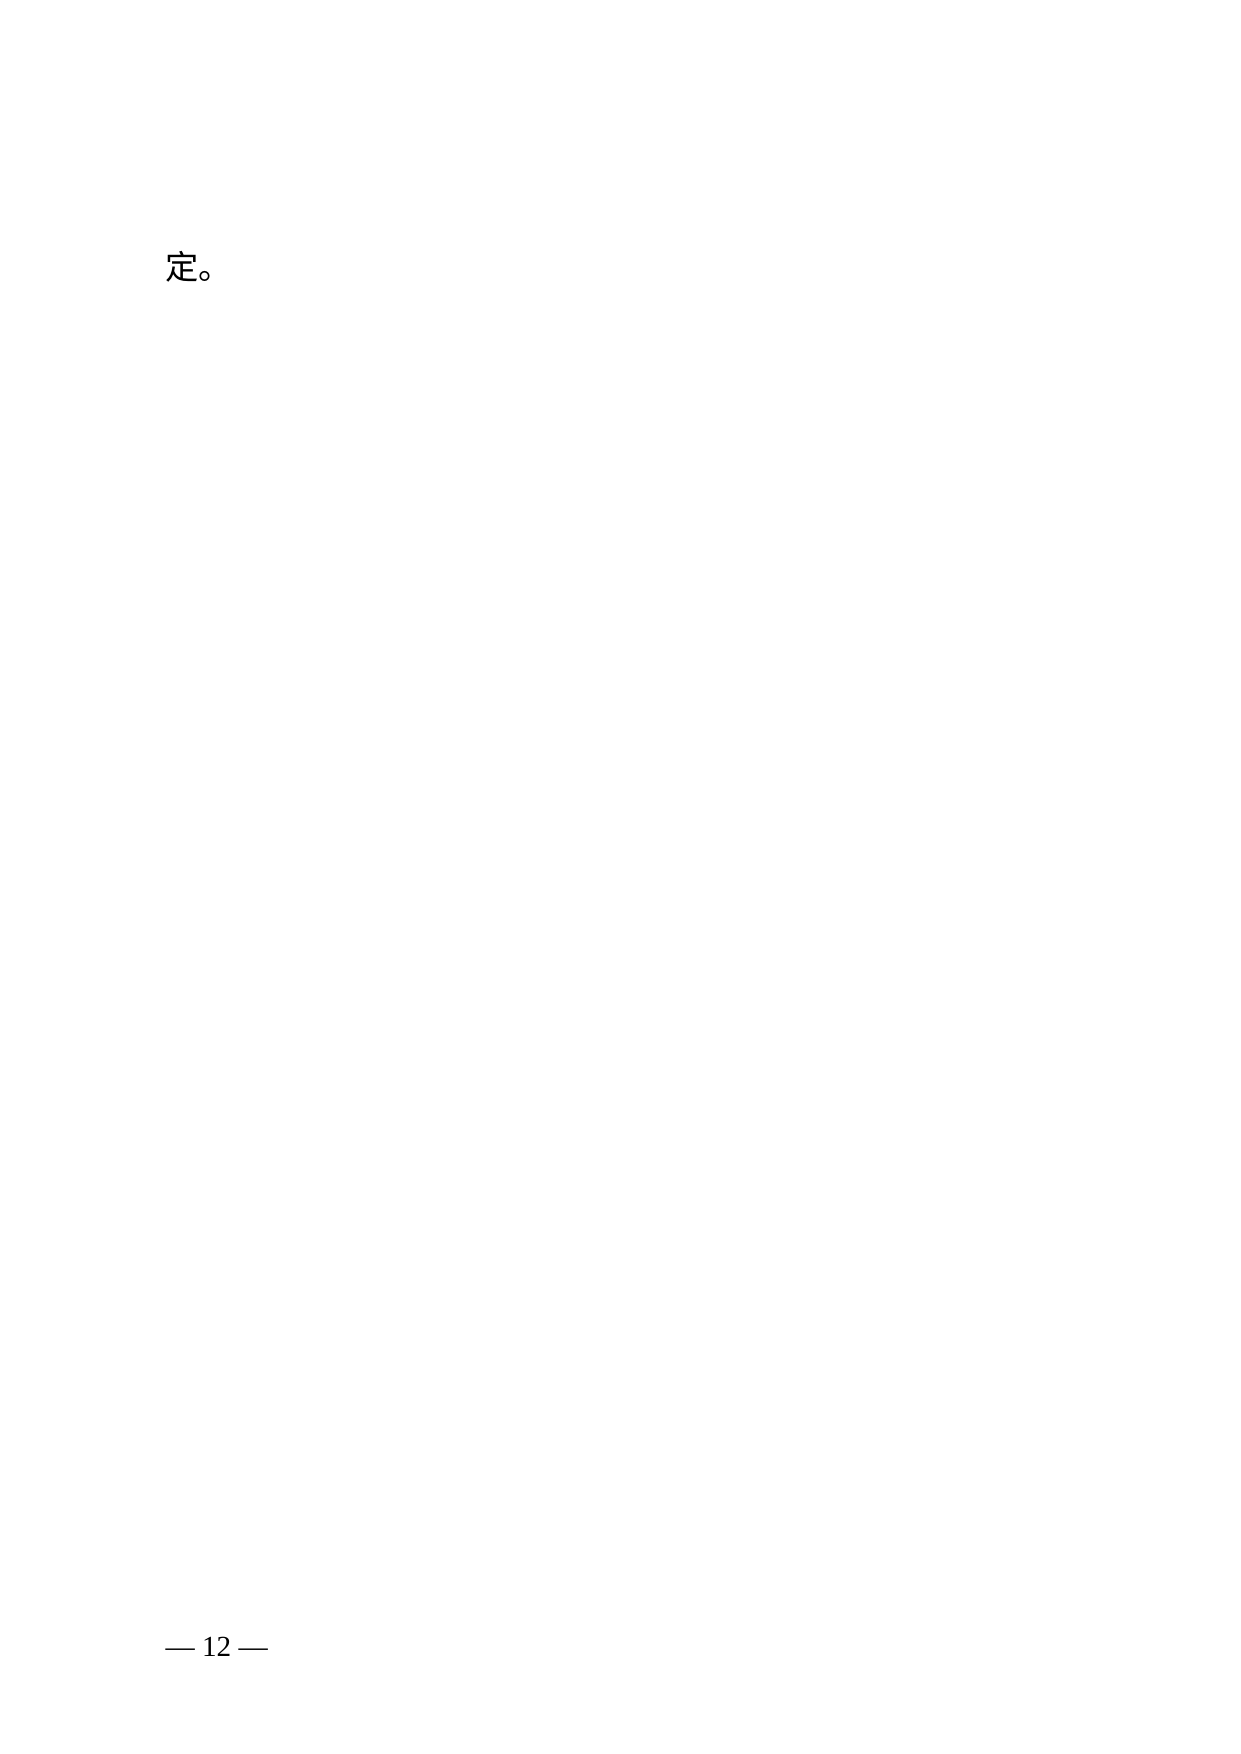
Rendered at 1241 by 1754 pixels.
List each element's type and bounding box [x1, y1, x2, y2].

text [165, 233, 1075, 298]
